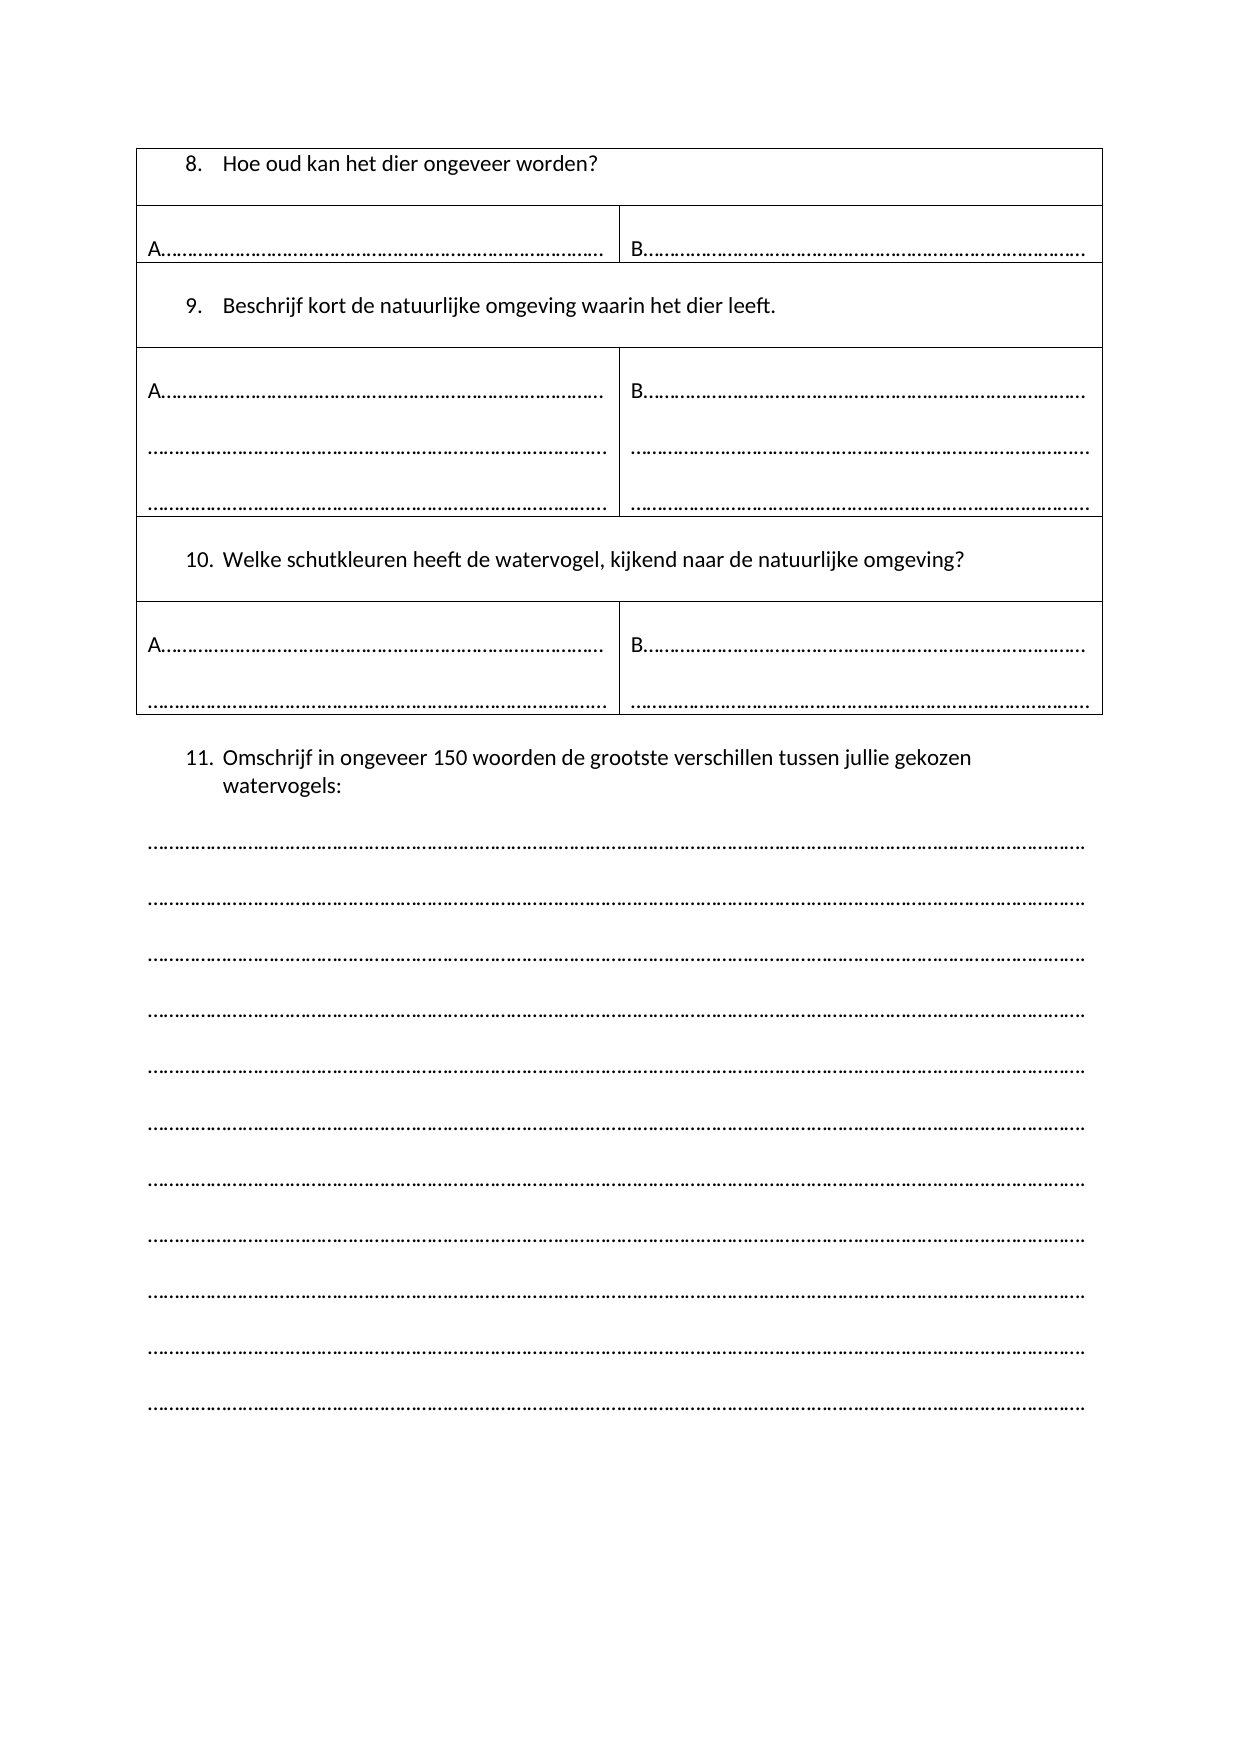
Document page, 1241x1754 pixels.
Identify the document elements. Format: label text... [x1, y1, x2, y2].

text ……………………………………………………………………………………………………………………………………………………………. [148, 939, 1093, 967]
table_cell B………………………………………………………………………… [620, 206, 1102, 262]
text ……………………………………………………………………………………………………………………………………………………………. [148, 1220, 1093, 1248]
table_cell B………………………………………………………………………… …………………………………………………………………………... [620, 602, 1102, 714]
table_cell A………………………………………………………………………… …………………………………………………………………………... …………………………………………………………………………... [137, 348, 619, 516]
text ……………………………………………………………………………………………………………………………………………………………. [148, 1052, 1093, 1079]
text ……………………………………………………………………………………………………………………………………………………………. [148, 1388, 1093, 1416]
table_cell B………………………………………………………………………… …………………………………………………………………………... …………………………………………………………………………... [620, 348, 1102, 516]
text ……………………………………………………………………………………………………………………………………………………………. [148, 1276, 1093, 1304]
table_cell Beschrijf kort de natuurlijke omgeving waarin het dier leeft. [137, 263, 1102, 347]
table_cell A………………………………………………………………………… [137, 206, 619, 262]
text ……………………………………………………………………………………………………………………………………………………………. [148, 827, 1093, 855]
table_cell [137, 149, 1102, 205]
text ……………………………………………………………………………………………………………………………………………………………. [148, 1108, 1093, 1136]
text ……………………………………………………………………………………………………………………………………………………………. [148, 996, 1093, 1023]
text ……………………………………………………………………………………………………………………………………………………………. [148, 1332, 1093, 1360]
text ……………………………………………………………………………………………………………………………………………………………. [148, 883, 1093, 911]
table_cell A………………………………………………………………………… …………………………………………………………………………... [137, 602, 619, 714]
text ……………………………………………………………………………………………………………………………………………………………. [148, 1164, 1093, 1192]
list Omschrijf in ongeveer 150 woorden de grootste verschillen tussen jullie gekozen watervogels: [185, 743, 1093, 799]
table_cell Welke schutkleuren heeft de watervogel, kijkend naar de natuurlijke omgeving? [137, 517, 1102, 601]
